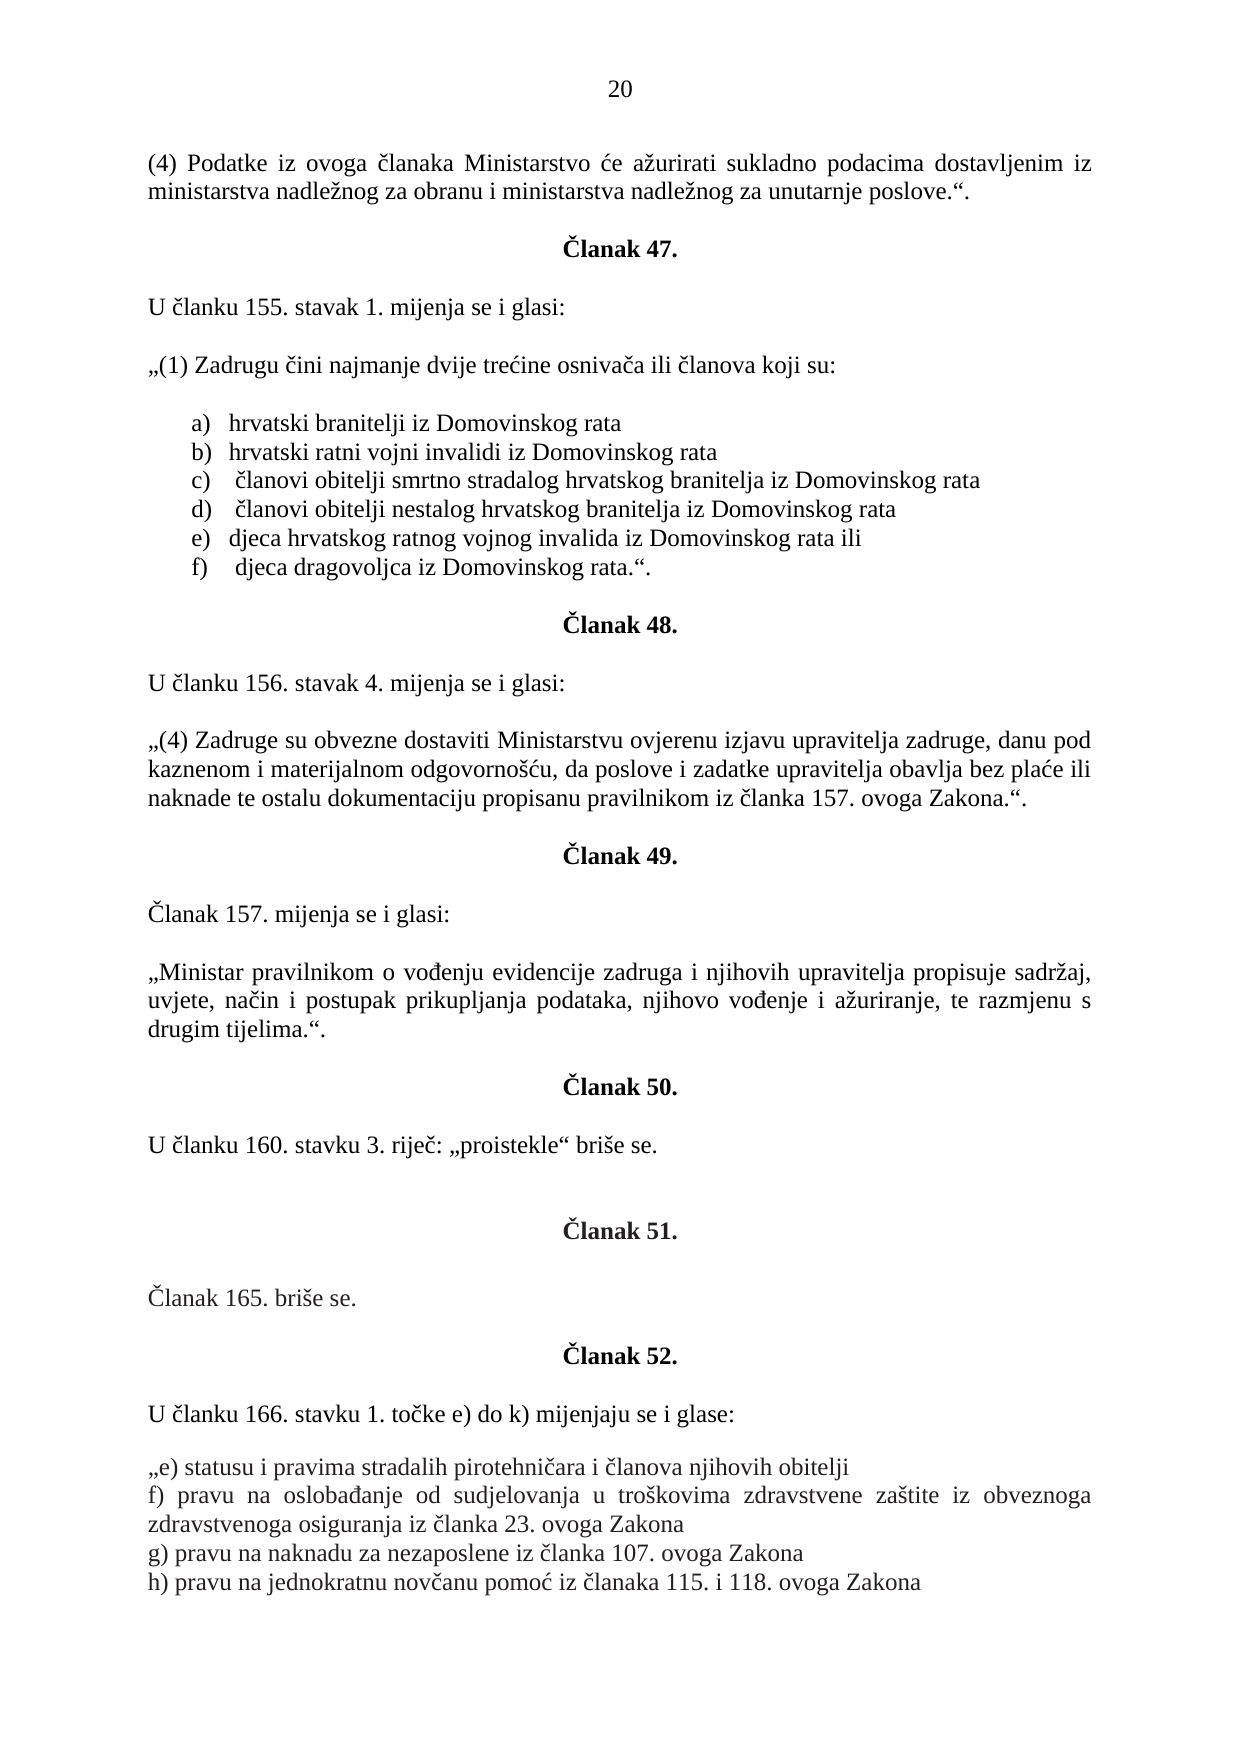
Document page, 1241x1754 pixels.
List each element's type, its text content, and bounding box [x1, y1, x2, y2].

text Članak 52. [148, 1341, 1093, 1370]
text U članku 166. stavku 1. točke e) do k) mijenjaju se i glase: [148, 1399, 1093, 1428]
text „(1) Zadrugu čini najmanje dvije trećine osnivača ili članova koji su: [148, 350, 1093, 379]
text U članku 156. stavak 4. mijenja se i glasi: [148, 668, 1093, 696]
text Članak 51. [148, 1216, 1093, 1245]
list hrvatski ratni vojni invalidi iz Domovinskog rata [191, 437, 1093, 466]
text Članak 157. mijenja se i glasi: [148, 899, 1093, 928]
list članovi obitelji smrtno stradalog hrvatskog branitelja iz Domovinskog rata [191, 466, 1093, 494]
text U članku 155. stavak 1. mijenja se i glasi: [148, 292, 1093, 321]
list djeca hrvatskog ratnog vojnog invalida iz Domovinskog rata ili [191, 523, 1093, 552]
text g) pravu na naknadu za nezaposlene iz članka 107. ovoga Zakona [148, 1538, 1093, 1567]
text Članak 165. briše se. [148, 1283, 1093, 1312]
list h) pravu na jednokratnu novčanu pomoć iz članaka 115. i 118. ovoga Zakona [148, 1567, 1093, 1595]
text „e) statusu i pravima stradalih pirotehničara i članova njihovih obitelji [148, 1452, 1093, 1480]
text „Ministar pravilnikom o vođenju evidencije zadruga i njihovih upravitelja propisuje sadržaj, uvjete, način i postupak prikupljanja podataka, njihovo vođenje i ažuriranje, te razmjenu s drugim tijelima.“. [148, 957, 1093, 1043]
text (4) Podatke iz ovoga članaka Ministarstvo će ažurirati sukladno podacima dostavljenim iz ministarstva nadležnog za obranu i ministarstva nadležnog za unutarnje poslove.“. [148, 148, 1093, 205]
text Članak 47. [148, 234, 1093, 263]
text Članak 49. [148, 841, 1093, 870]
list članovi obitelji nestalog hrvatskog branitelja iz Domovinskog rata [191, 494, 1093, 523]
text „(4) Zadruge su obvezne dostaviti Ministarstvu ovjerenu izjavu upravitelja zadruge, danu pod kaznenom i materijalnom odgovornošću, da poslove i zadatke upravitelja obavlja bez plaće ili naknade te ostalu dokumentaciju propisanu pravilnikom iz članka 157. ovoga Zakona.“. [148, 726, 1093, 812]
text Članak 50. [148, 1072, 1093, 1101]
list djeca dragovoljca iz Domovinskog rata.“. [191, 552, 1093, 581]
text Članak 48. [148, 610, 1093, 638]
text f) pravu na oslobađanje od sudjelovanja u troškovima zdravstvene zaštite iz obveznoga zdravstvenoga osiguranja iz članka 23. ovoga Zakona [148, 1480, 1093, 1538]
list hrvatski branitelji iz Domovinskog rata [191, 408, 1093, 437]
text U članku 160. stavku 3. riječ: „proistekle“ briše se. [148, 1130, 1093, 1159]
